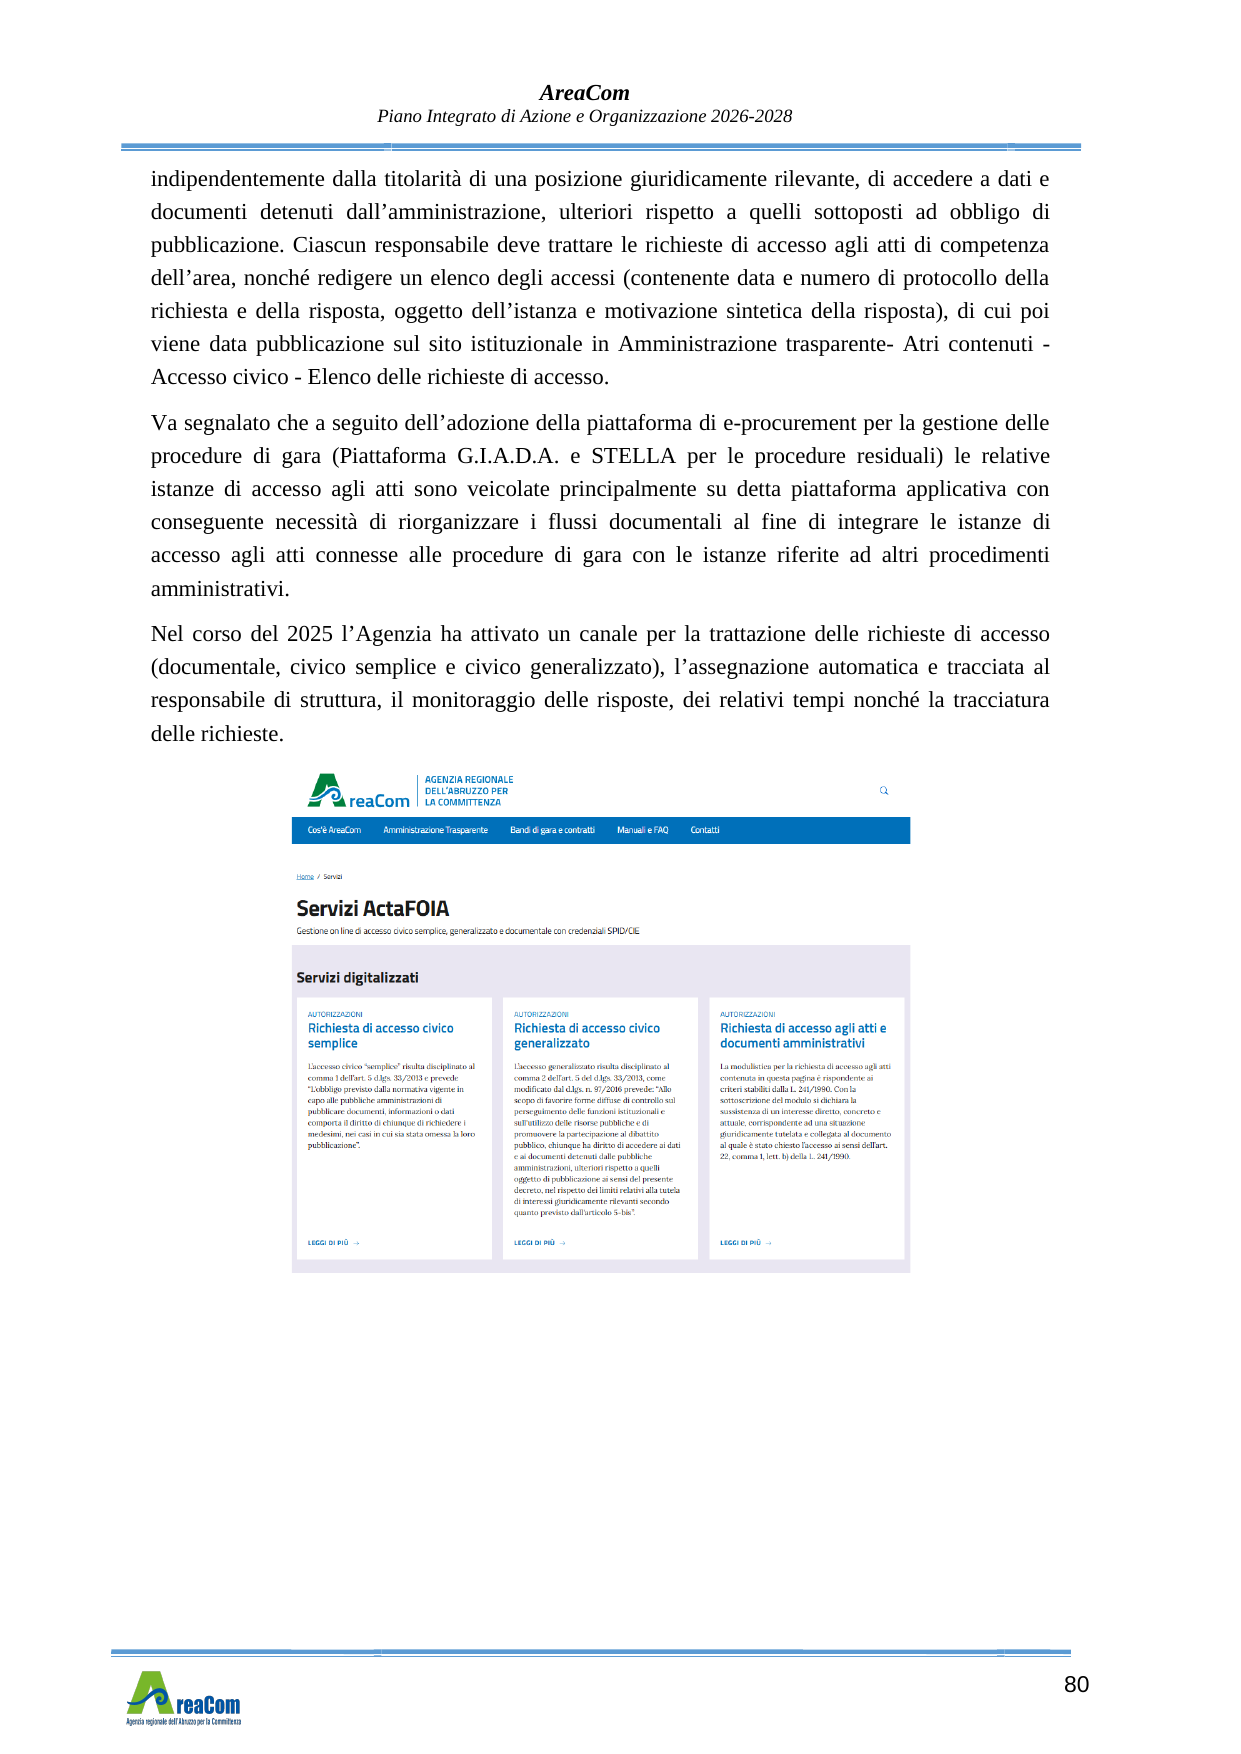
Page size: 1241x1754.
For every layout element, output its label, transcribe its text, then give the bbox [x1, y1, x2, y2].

picture [291, 765, 911, 1273]
text Nel corso del 2025 l’Agenzia ha attivato un canale per la trattazione delle richieste di accesso (documentale, civico semplice e civico generalizzato), l’assegnazione automatica e tracciata al responsabile di struttura, il monitoraggio delle risposte, dei relativi tempi nonché la tracciatura delle richieste. [151, 620, 1052, 746]
text Va segnalato che a seguito dell’adozione della piattaforma di e-procurement per la gestione delle procedure di gara (Piattaforma G.I.A.D.A. e STELLA per le procedure residuali) le relative istanze di accesso agli atti sono veicolate principalmente su detta piattaforma applicativa con conseguente necessità di riorganizzare i flussi documentali al fine di integrare le istanze di accesso agli atti connesse alle procedure di gara con le istanze riferite ad altri procedimenti amministrativi. [151, 409, 1052, 601]
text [151, 164, 1052, 390]
picture [121, 1668, 247, 1728]
